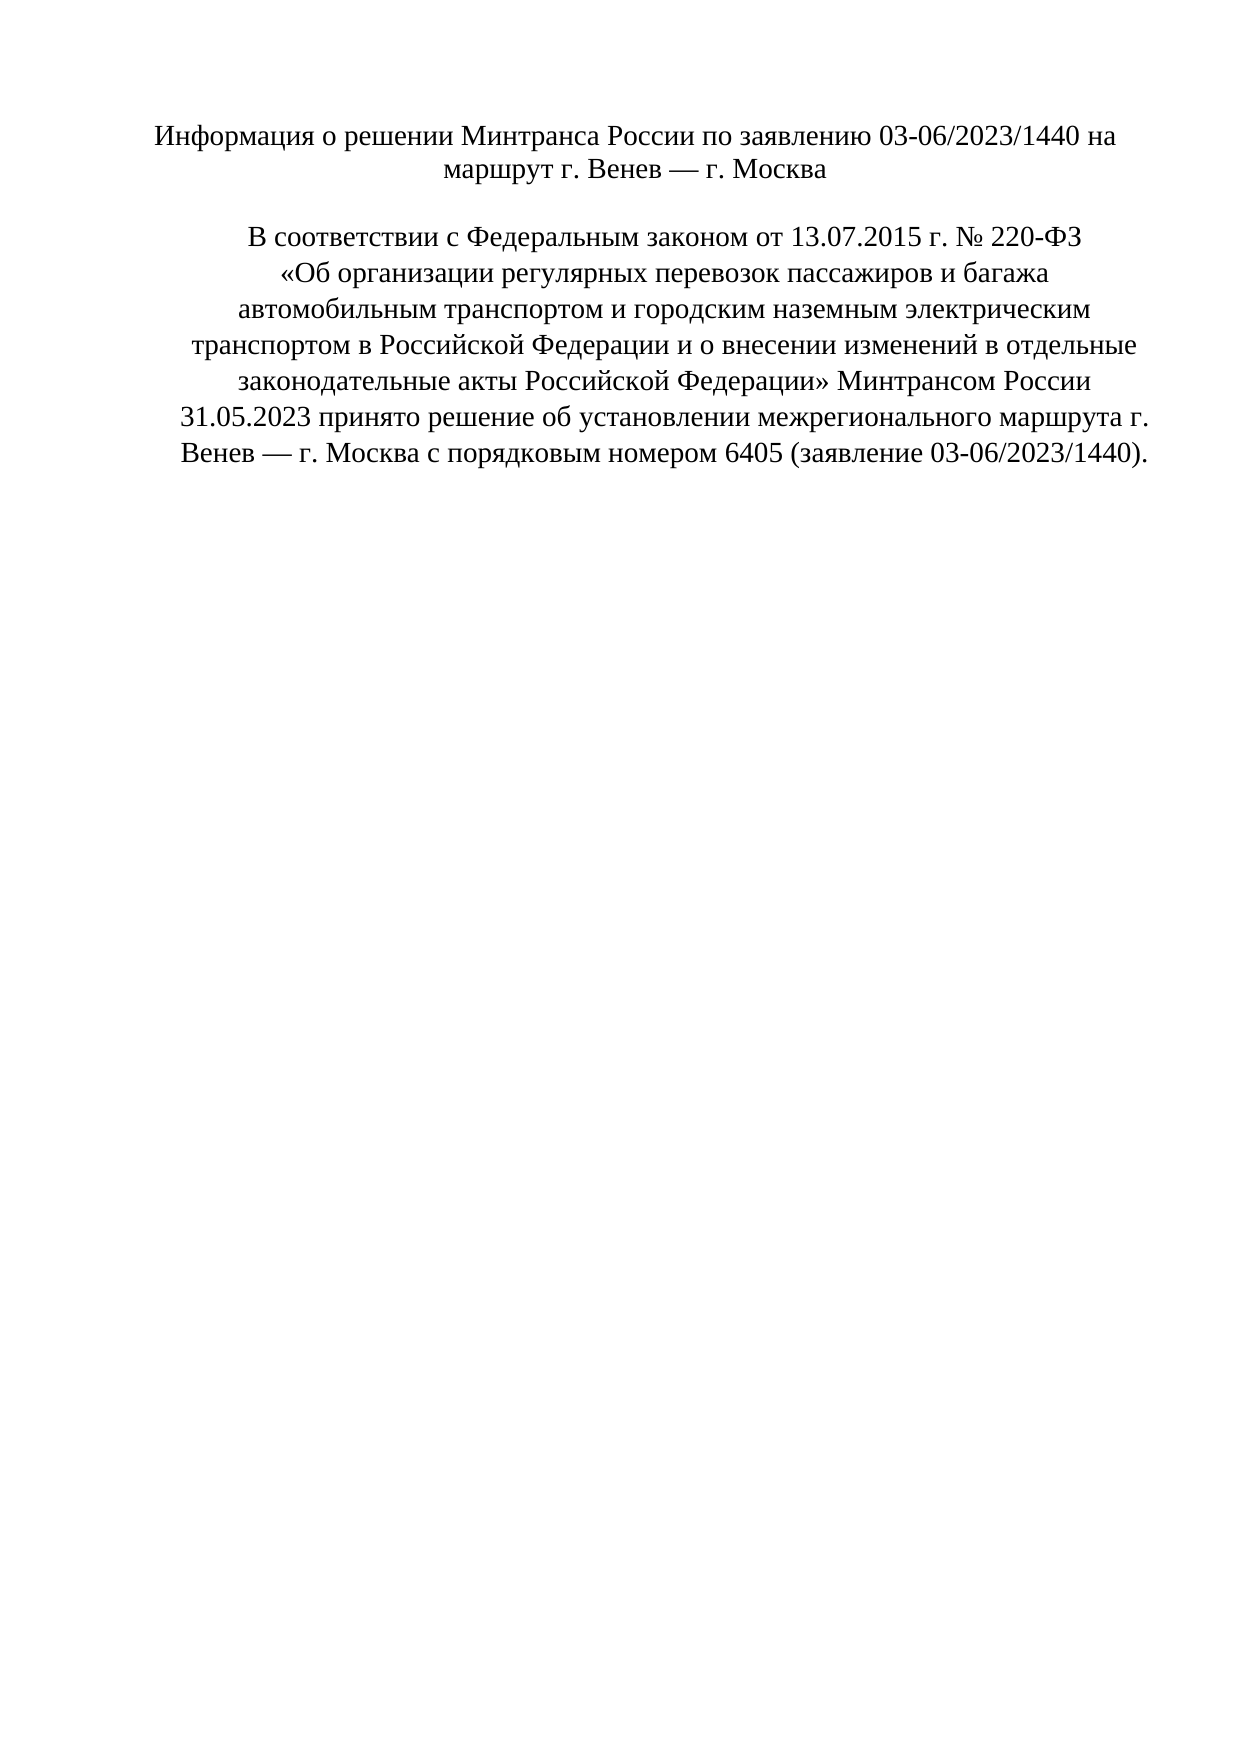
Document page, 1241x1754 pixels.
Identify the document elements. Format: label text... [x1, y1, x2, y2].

text Информация о решении Минтранса России по заявлению 03-06/2023/1440 на маршрут г. Венев — г. Москва [118, 118, 1152, 185]
text В соответствии с Федеральным законом от 13.07.2015 г. № 220-ФЗ «Об организации регулярных перевозок пассажиров и багажа автомобильным транспортом и городским наземным электрическим транспортом в Российской Федерации и о внесении изменений в отдельные законодательные акты Российской Федерации» Минтрансом России 31.05.2023 принято решение об установлении межрегионального маршрута г. Венев — г. Москва с порядковым номером 6405 (заявление 03-06/2023/1440). [177, 219, 1152, 469]
